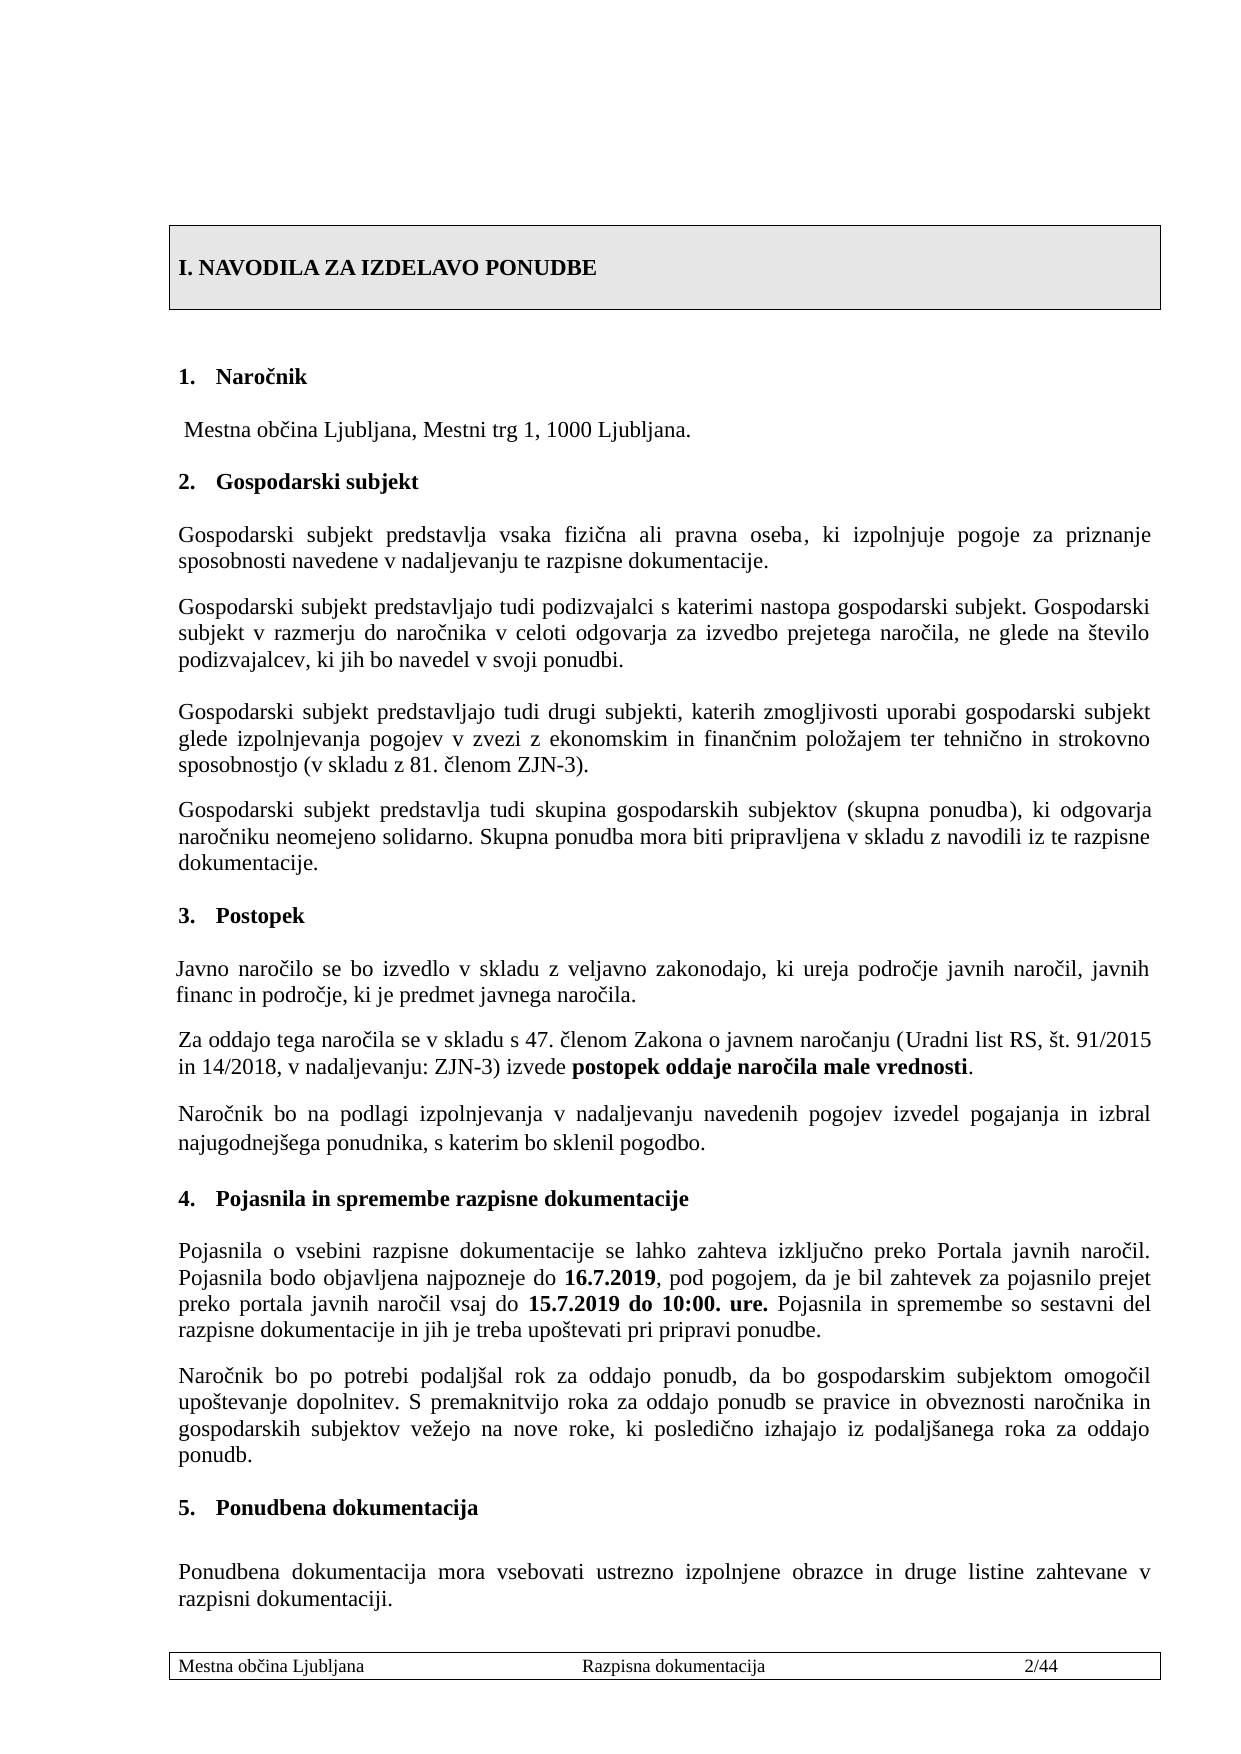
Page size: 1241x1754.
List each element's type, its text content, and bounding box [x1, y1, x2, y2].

list I. NAVODILA ZA IZDELAVO PONUDBE [170, 251, 1160, 278]
list Gospodarski subjekt [178, 468, 1152, 495]
text Gospodarski subjekt predstavlja vsaka fizična ali pravna oseba, ki izpolnjuje pogoje za priznanje sposobnosti navedene v nadaljevanju te razpisne dokumentacije. [178, 521, 1152, 574]
list Mestna občina Ljubljana, Mestni trg 1, 1000 Ljubljana. [184, 416, 1152, 442]
list Postopek [178, 902, 1152, 928]
text Naročnik bo po potrebi podaljšal rok za oddajo ponudb, da bo gospodarskim subjektom omogočil upoštevanje dopolnitev. S premaknitvijo roka za oddajo ponudb se pravice in obveznosti naročnika in gospodarskih subjektov vežejo na nove roke, ki posledično izhajajo iz podaljšanega roka za oddajo ponudb. [178, 1362, 1152, 1467]
text Gospodarski subjekt predstavlja tudi skupina gospodarskih subjektov (skupna ponudba), ki odgovarja naročniku neomejeno solidarno. Skupna ponudba mora biti pripravljena v skladu z navodili iz te razpisne dokumentacije. [178, 797, 1152, 876]
text Za oddajo tega naročila se v skladu s 47. členom Zakona o javnem naročanju (Uradni list RS, št. 91/2015 in 14/2018, v nadaljevanju: ZJN-3) izvede postopek oddaje naročila male vrednosti. [178, 1027, 1152, 1079]
text Gospodarski subjekt predstavljajo tudi drugi subjekti, katerih zmogljivosti uporabi gospodarski subjekt glede izpolnjevanja pogojev v zvezi z ekonomskim in finančnim položajem ter tehnično in strokovno sposobnostjo (v skladu z 81. členom ZJN-3). [178, 698, 1152, 777]
list Javno naročilo se bo izvedlo v skladu z veljavno zakonodajo, ki ureja področje javnih naročil, javnih financ in področje, ki je predmet javnega naročila. [176, 955, 1152, 1007]
list Naročnik [178, 363, 1152, 389]
list Pojasnila in spremembe razpisne dokumentacije [178, 1184, 1152, 1211]
list Ponudbena dokumentacija [178, 1494, 1152, 1520]
text Ponudbena dokumentacija mora vsebovati ustrezno izpolnjene obrazce in druge listine zahtevane v razpisni dokumentaciji. [178, 1558, 1152, 1611]
text Pojasnila o vsebini razpisne dokumentacije se lahko zahteva izključno preko Portala javnih naročil. Pojasnila bodo objavljena najpozneje do 16.7.2019, pod pogojem, da je bil zahtevek za pojasnilo prejet preko portala javnih naročil vsaj do 15.7.2019 do 10:00. ure. Pojasnila in spremembe so sestavni del razpisne dokumentacije in jih je treba upoštevati pri pripravi ponudbe. [178, 1237, 1152, 1343]
text Naročnik bo na podlagi izpolnjevanja v nadaljevanju navedenih pogojev izvedel pogajanja in izbral najugodnejšega ponudnika, s katerim bo sklenil pogodbo. [178, 1100, 1152, 1156]
text Gospodarski subjekt predstavljajo tudi podizvajalci s katerimi nastopa gospodarski subjekt. Gospodarski subjekt v razmerju do naročnika v celoti odgovarja za izvedbo prejetega naročila, ne glede na število podizvajalcev, ki jih bo navedel v svoji ponudbi. [178, 593, 1152, 672]
